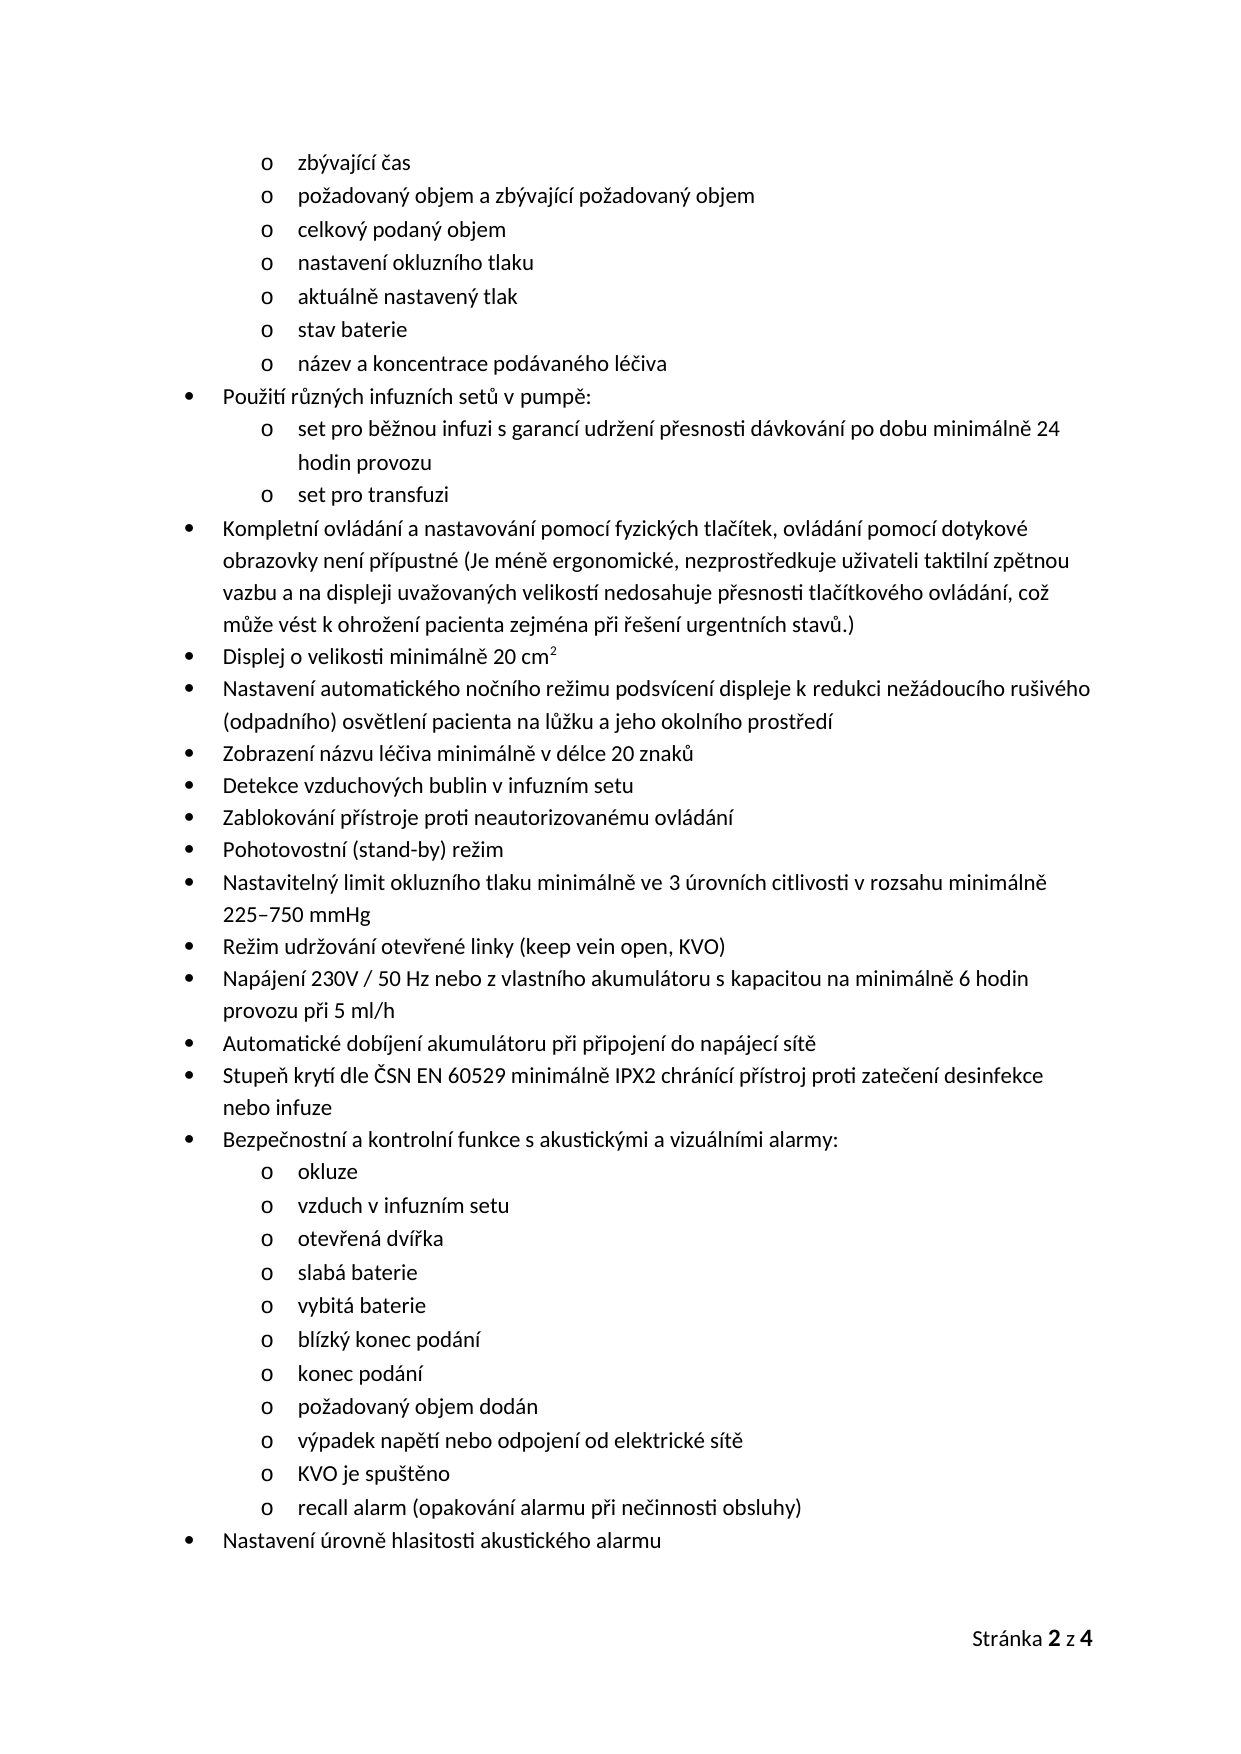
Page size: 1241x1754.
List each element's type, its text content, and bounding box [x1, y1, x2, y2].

list Bezpečnostní a kontrolní funkce s akustickými a vizuálními alarmy: [185, 1125, 1093, 1153]
list Nastavení automatického nočního režimu podsvícení displeje k redukci nežádoucího rušivého (odpadního) osvětlení pacienta na lůžku a jeho okolního prostředí [185, 674, 1093, 735]
list vzduch v infuzním setu [260, 1191, 1093, 1220]
list slabá baterie [260, 1258, 1093, 1287]
list Režim udržování otevřené linky (keep vein open, KVO) [185, 932, 1093, 960]
list set pro transfuzi [260, 480, 1093, 509]
list Stupeň krytí dle ČSN EN 60529 minimálně IPX2 chránící přístroj proti zatečení desinfekce nebo infuze [185, 1061, 1093, 1121]
list recall alarm (opakování alarmu při nečinnosti obsluhy) [260, 1493, 1093, 1522]
list Automatické dobíjení akumulátoru při připojení do napájecí sítě [185, 1029, 1093, 1057]
list Nastavení úrovně hlasitosti akustického alarmu [185, 1526, 1093, 1554]
list zbývající čas [260, 148, 1093, 177]
list blízký konec podání [260, 1325, 1093, 1354]
list aktuálně nastavený tlak [260, 282, 1093, 311]
list Zobrazení názvu léčiva minimálně v délce 20 znaků [185, 739, 1093, 767]
list Zablokování přístroje proti neautorizovanému ovládání [185, 803, 1093, 831]
list okluze [260, 1157, 1093, 1187]
list stav baterie [260, 315, 1093, 344]
list KVO je spuštěno [260, 1459, 1093, 1488]
list Detekce vzduchových bublin v infuzním setu [185, 771, 1093, 799]
list nastavení okluzního tlaku [260, 248, 1093, 277]
list konec podání [260, 1359, 1093, 1388]
list celkový podaný objem [260, 215, 1093, 244]
list požadovaný objem dodán [260, 1392, 1093, 1421]
list Nastavitelný limit okluzního tlaku minimálně ve 3 úrovních citlivosti v rozsahu minimálně 225–750 mmHg [185, 868, 1093, 928]
list vybitá baterie [260, 1292, 1093, 1321]
list Displej o velikosti minimálně 20 cm2 [185, 642, 1093, 670]
list Použití různých infuzních setů v pumpě: [185, 382, 1093, 410]
list Kompletní ovládání a nastavování pomocí fyzických tlačítek, ovládání pomocí dotykové obrazovky není přípustné (Je méně ergonomické, nezprostředkuje uživateli taktilní zpětnou vazbu a na displeji uvažovaných velikostí nedosahuje přesnosti tlačítkového ovládání, což může vést k ohrožení pacienta zejména při řešení urgentních stavů.) [185, 514, 1093, 638]
list set pro běžnou infuzi s garancí udržení přesnosti dávkování po dobu minimálně 24 hodin provozu [260, 414, 1093, 476]
list název a koncentrace podávaného léčiva [260, 349, 1093, 378]
list výpadek napětí nebo odpojení od elektrické sítě [260, 1426, 1093, 1455]
list požadovaný objem a zbývající požadovaný objem [260, 181, 1093, 210]
list otevřená dvířka [260, 1224, 1093, 1254]
list Pohotovostní (stand-by) režim [185, 836, 1093, 863]
list Napájení 230V / 50 Hz nebo z vlastního akumulátoru s kapacitou na minimálně 6 hodin provozu při 5 ml/h [185, 964, 1093, 1024]
